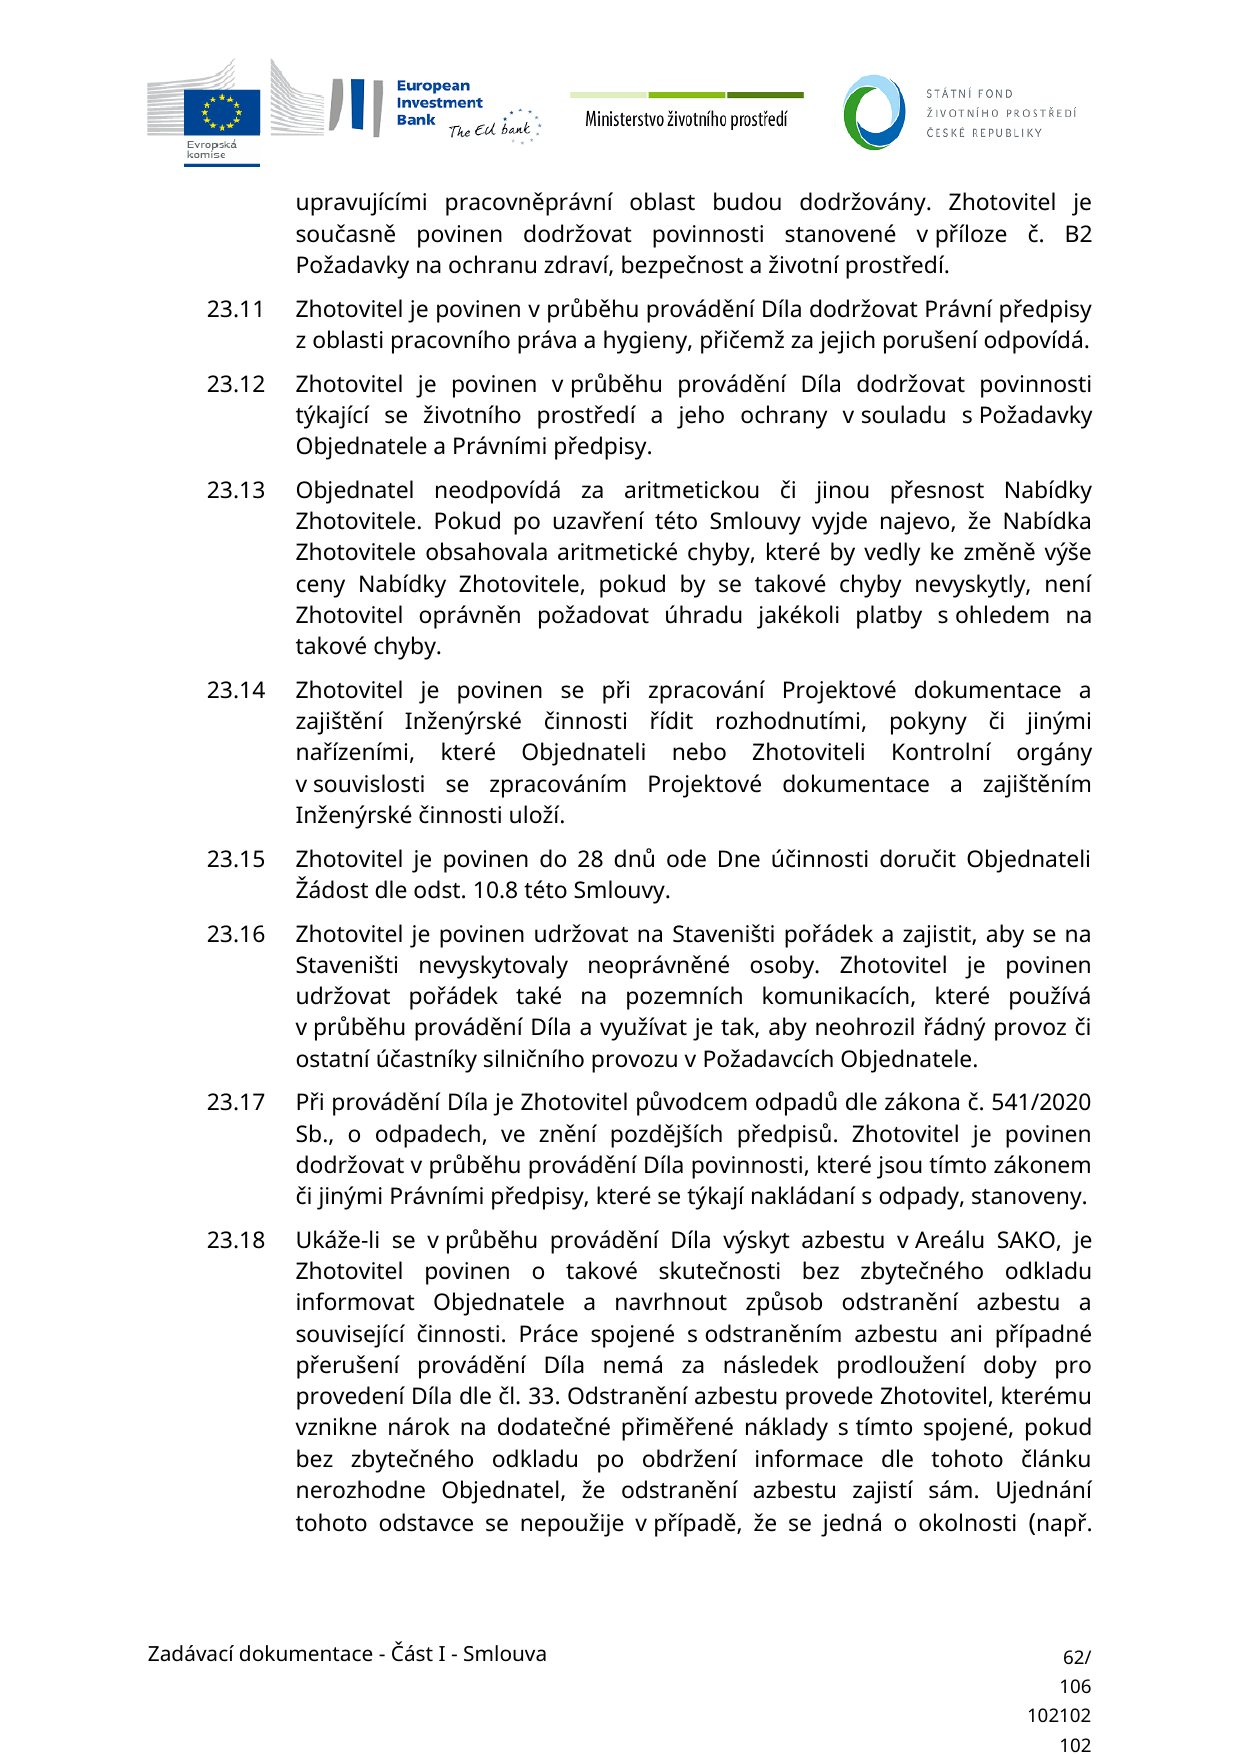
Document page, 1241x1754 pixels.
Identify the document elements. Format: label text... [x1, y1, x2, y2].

list Zhotovitel je povinen v průběhu provádění Díla dodržovat Právní předpisy z oblasti pracovního práva a hygieny, přičemž za jejich porušení odpovídá. [207, 292, 1093, 355]
list Zhotovitel je povinen do 28 dnů ode Dne účinnosti doručit Objednateli Žádost dle odst. 10.8 této Smlouvy. [207, 842, 1093, 905]
list Objednatel neodpovídá za aritmetickou či jinou přesnost Nabídky Zhotovitele. Pokud po uzavření této Smlouvy vyjde najevo, že Nabídka Zhotovitele obsahovala aritmetické chyby, které by vedly ke změně výše ceny Nabídky Zhotovitele, pokud by se takové chyby nevyskytly, není Zhotovitel oprávněn požadovat úhradu jakékoli platby s ohledem na takové chyby. [207, 474, 1093, 661]
list Zhotovitel je povinen udržovat na Staveništi pořádek a zajistit, aby se na Staveništi nevyskytovaly neoprávněné osoby. Zhotovitel je povinen udržovat pořádek také na pozemních komunikacích, které používá v průběhu provádění Díla a využívat je tak, aby neohrozil řádný provoz či ostatní účastníky silničního provozu v Požadavcích Objednatele. [207, 917, 1093, 1074]
list Při provádění Díla je Zhotovitel původcem odpadů dle zákona č. 541/2020 Sb., o odpadech, ve znění pozdějších předpisů. Zhotovitel je povinen dodržovat v průběhu provádění Díla povinnosti, které jsou tímto zákonem či jinými Právními předpisy, které se týkají nakládaní s odpady, stanoveny. [207, 1086, 1093, 1211]
list Zhotovitel je povinen v průběhu provádění Díla dodržovat povinnosti týkající se životního prostředí a jeho ochrany v souladu s Požadavky Objednatele a Právními předpisy. [207, 367, 1093, 461]
picture [147, 55, 1092, 167]
list Zhotovitel je povinen se při zpracování Projektové dokumentace a zajištění Inženýrské činnosti řídit rozhodnutími, pokyny či jinými nařízeními, které Objednateli nebo Zhotoviteli Kontrolní orgány v souvislosti se zpracováním Projektové dokumentace a zajištěním Inženýrské činnosti uloží. [207, 674, 1093, 830]
